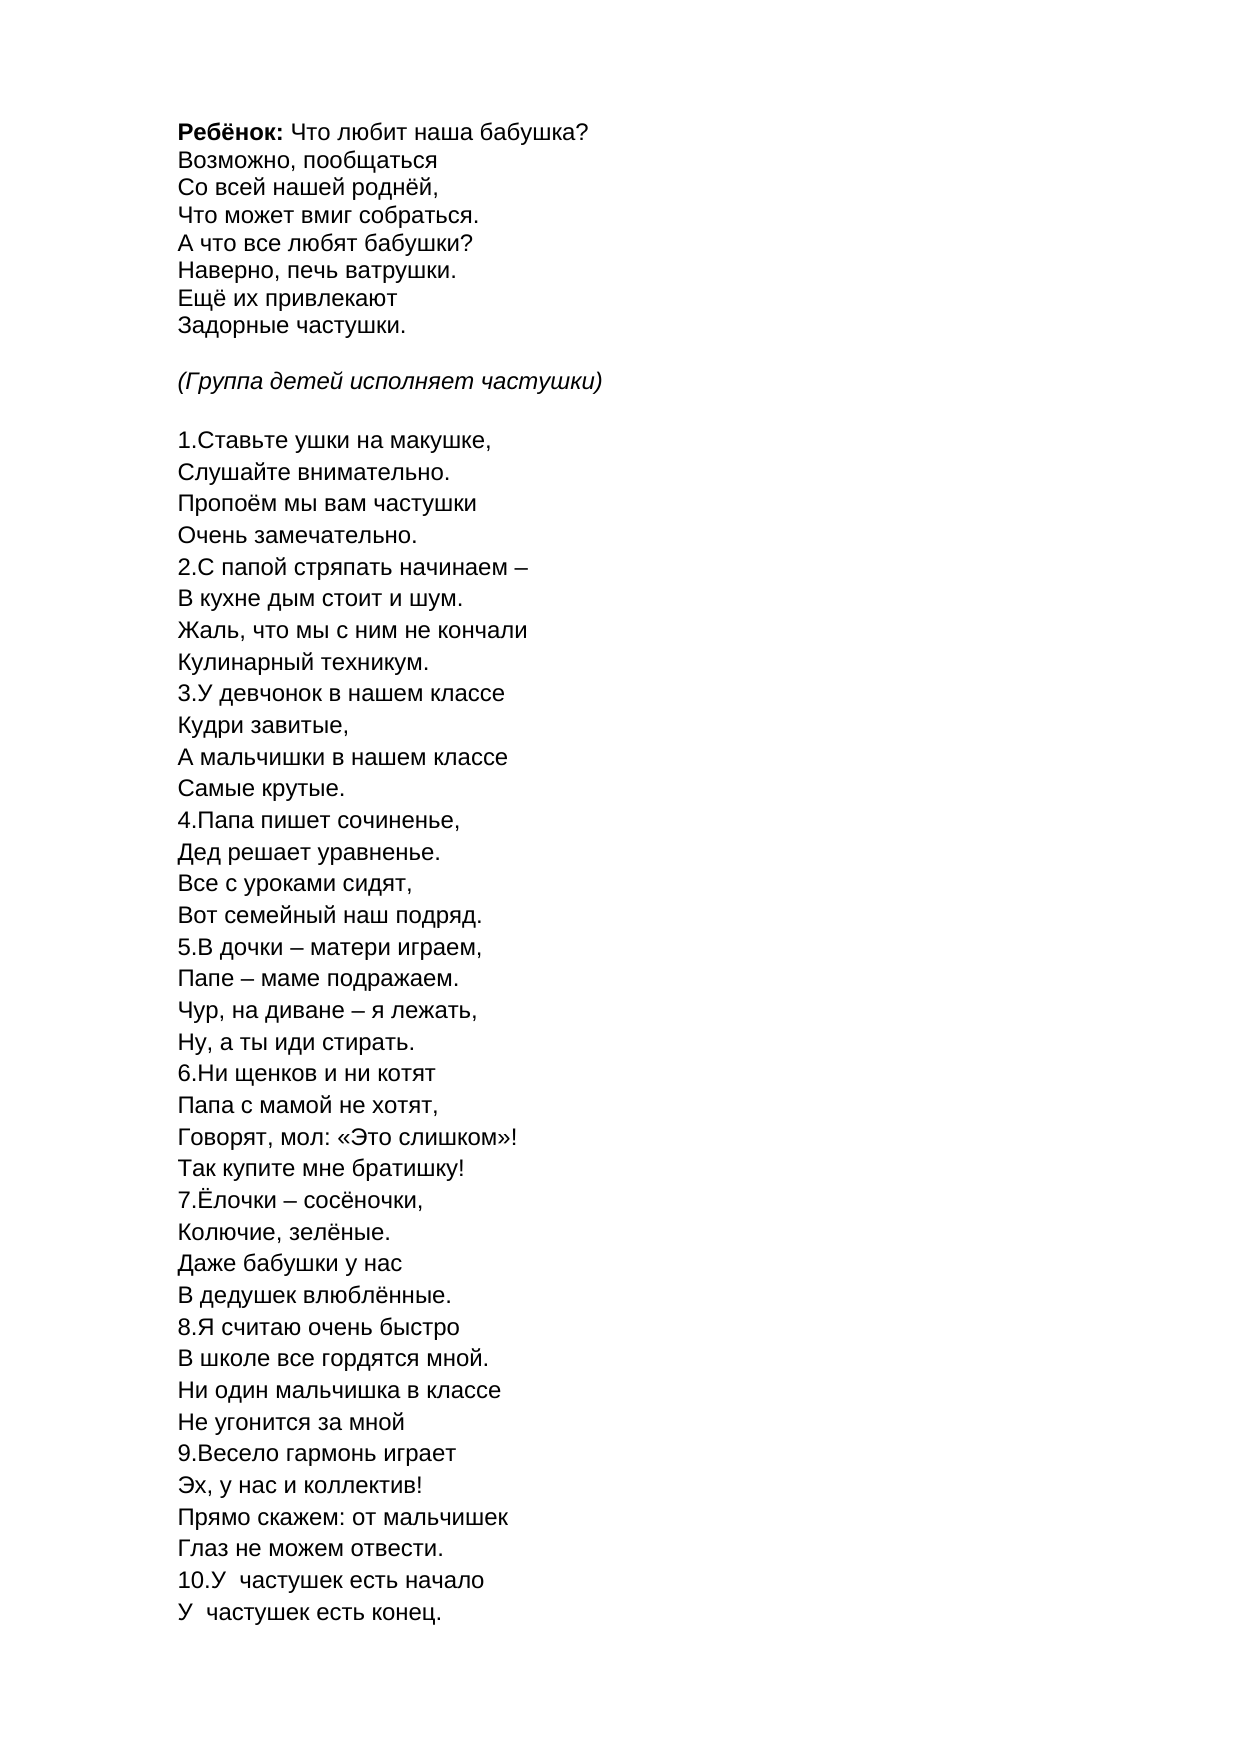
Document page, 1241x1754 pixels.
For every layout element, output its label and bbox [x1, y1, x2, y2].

text [177, 118, 1152, 394]
text [177, 394, 1152, 1625]
